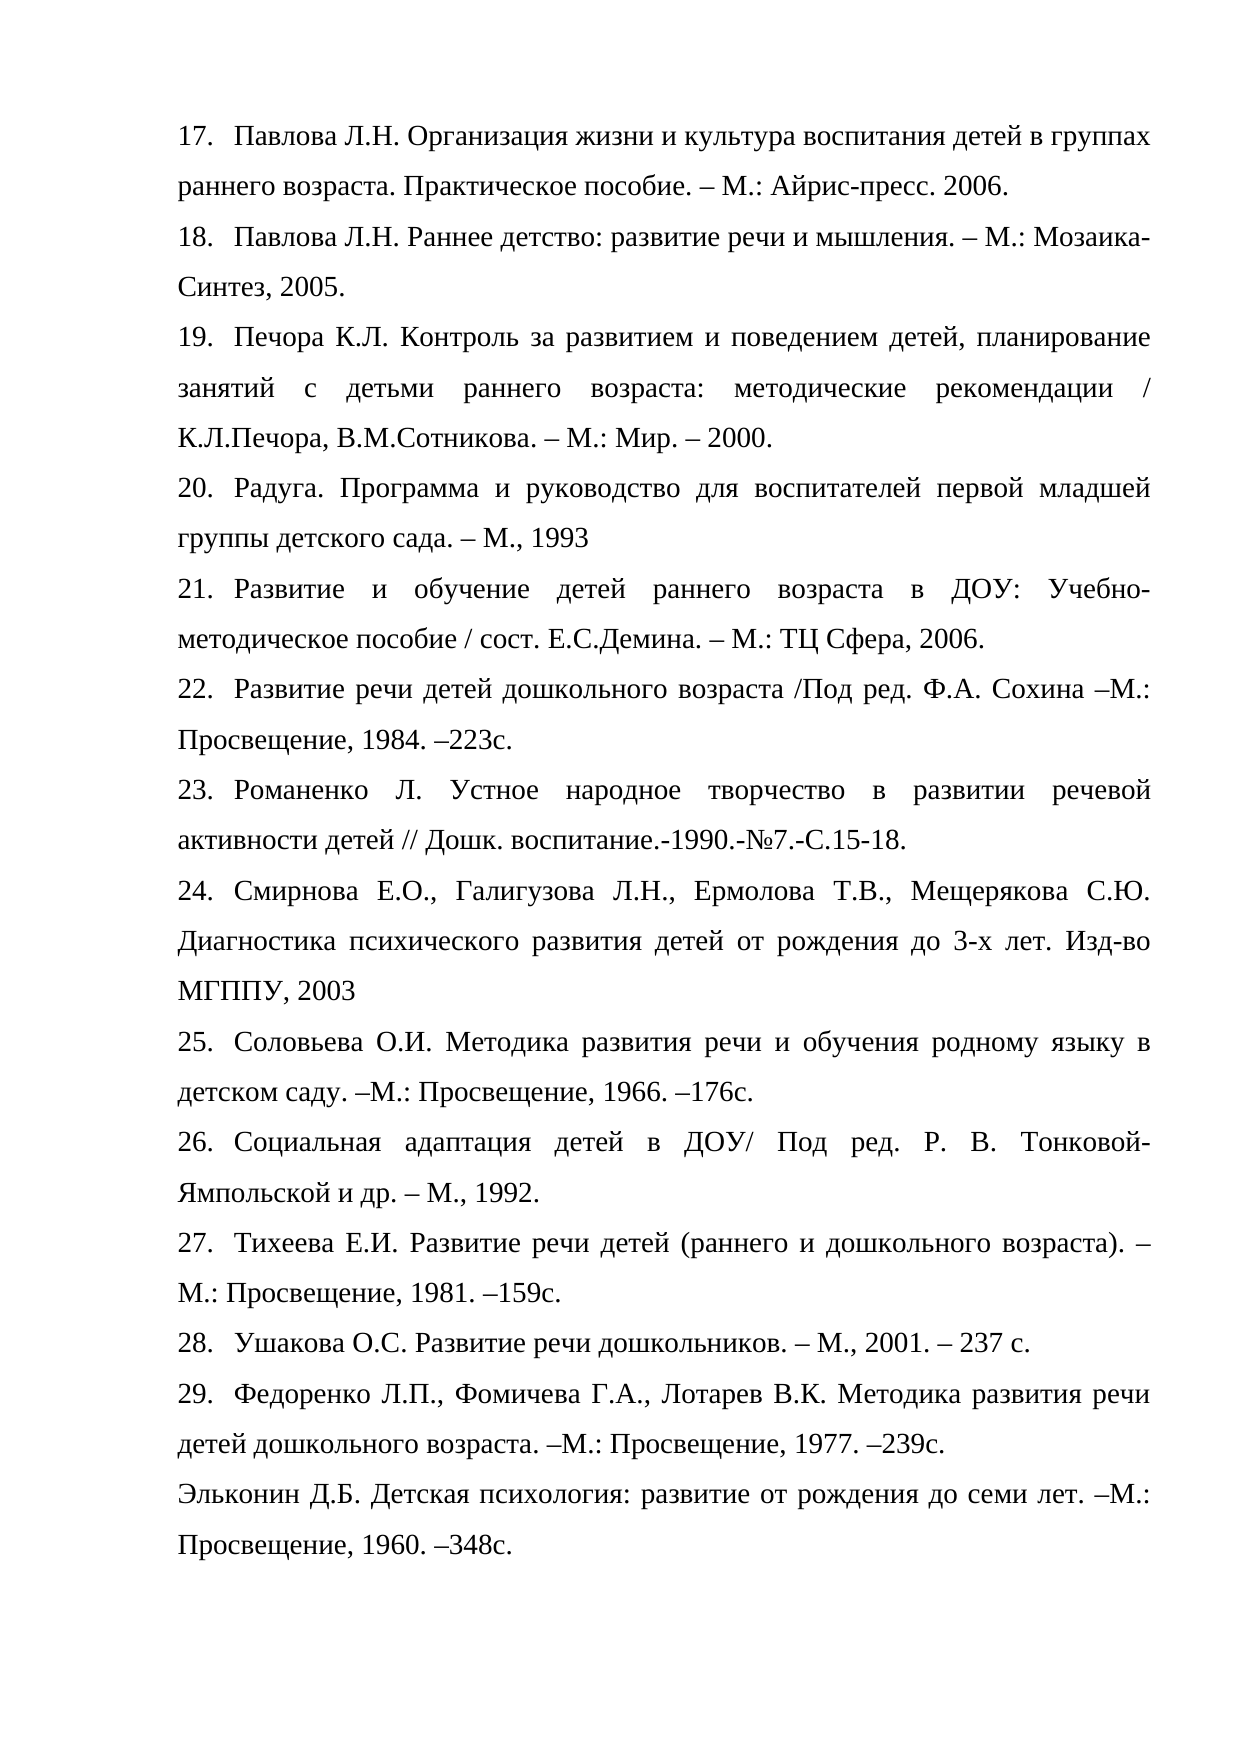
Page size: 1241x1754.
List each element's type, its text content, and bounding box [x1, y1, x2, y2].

list Соловьева О.И. Методика развития речи и обучения родному языку в детском саду. –М.: Просвещение, 1966. –176с. [177, 1024, 1152, 1108]
list Ушакова О.С. Развитие речи дошкольников. – М., 2001. – 237 с. [177, 1326, 1152, 1359]
list Тихеева Е.И. Развитие речи детей (раннего и дошкольного возраста). –М.: Просвещение, 1981. –159с. [177, 1225, 1152, 1309]
text Эльконин Д.Б. Детская психология: развитие от рождения до семи лет. –М.: Просвещение, 1960. –348с. [177, 1477, 1152, 1560]
list Социальная адаптация детей в ДОУ/ Под ред. Р. В. Тонковой-Ямпольской и др. – М., 1992. [177, 1124, 1152, 1208]
list Романенко Л. Устное народное творчество в развитии речевой активности детей // Дошк. воспитание.-1990.-№7.-С.15-18. [177, 772, 1152, 856]
list Развитие речи детей дошкольного возраста /Под ред. Ф.А. Сохина –М.: Просвещение, 1984. –223с. [177, 672, 1152, 755]
list Федоренко Л.П., Фомичева Г.А., Лотарев В.К. Методика развития речи детей дошкольного возраста. –М.: Просвещение, 1977. –239с. [177, 1376, 1152, 1460]
list Радуга. Программа и руководство для воспитателей первой младшей группы детского сада. – М., 1993 [177, 470, 1152, 554]
list Развитие и обучение детей раннего возраста в ДОУ: Учебно-методическое пособие / сост. Е.С.Демина. – М.: ТЦ Сфера, 2006. [177, 571, 1152, 655]
list Павлова Л.Н. Организация жизни и культура воспитания детей в группах раннего возраста. Практическое пособие. – М.: Айрис-пресс. 2006. [177, 118, 1152, 202]
list Печора К.Л. Контроль за развитием и поведением детей, планирование занятий с детьми раннего возраста: методические рекомендации / К.Л.Печора, В.М.Сотникова. – М.: Мир. – 2000. [177, 319, 1152, 453]
list Павлова Л.Н. Раннее детство: развитие речи и мышления. – М.: Мозаика-Синтез, 2005. [177, 219, 1152, 303]
list Смирнова Е.О., Галигузова Л.Н., Ермолова Т.В., Мещерякова С.Ю. Диагностика психического развития детей от рождения до 3-х лет. Изд-во МГППУ, 2003 [177, 873, 1152, 1007]
